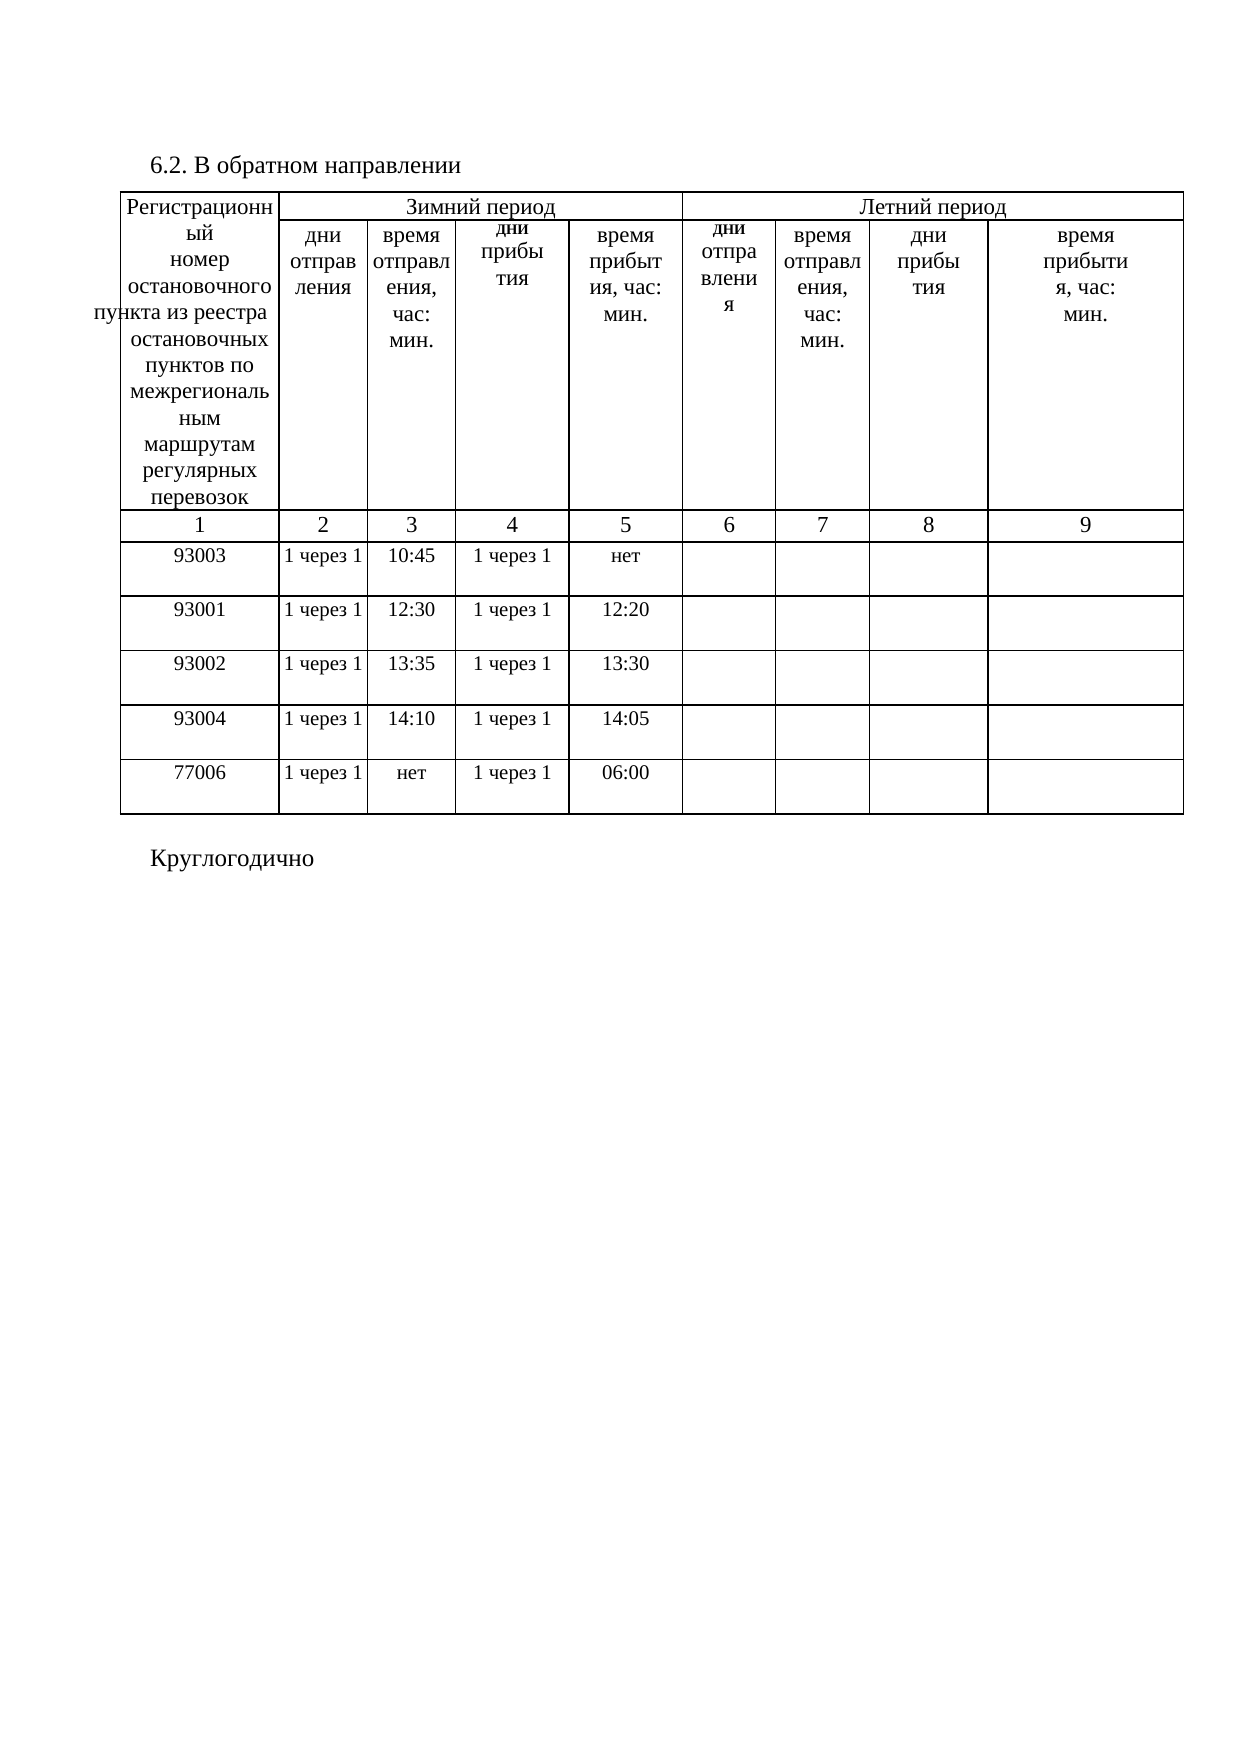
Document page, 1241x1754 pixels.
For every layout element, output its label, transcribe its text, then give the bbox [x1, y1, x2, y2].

table_cell 93001 [121, 597, 278, 650]
table_cell 1 через 1 [456, 543, 568, 595]
table_cell [683, 706, 775, 758]
table_cell 77006 [121, 760, 278, 813]
table_cell 14:10 [368, 706, 455, 758]
table_cell время прибыти я, час: мин. [989, 221, 1183, 509]
table_cell 06:00 [570, 760, 682, 813]
table_cell дни отправ ления [280, 221, 367, 509]
table_cell [776, 760, 869, 813]
table_cell 2 [280, 511, 367, 541]
table_cell 1 через 1 [280, 706, 367, 758]
table_cell 5 [570, 511, 682, 541]
table_cell 12:30 [368, 597, 455, 650]
table_cell 1 через 1 [280, 543, 367, 595]
table_cell [870, 760, 987, 813]
table_cell 6 [683, 511, 775, 541]
table_cell 9 [989, 511, 1183, 541]
table_cell 1 через 1 [456, 760, 568, 813]
table_cell дни прибы тия [870, 221, 987, 509]
table_cell 3 [368, 511, 455, 541]
table_cell [989, 543, 1183, 595]
table_cell [776, 651, 869, 704]
table_cell нет [368, 760, 455, 813]
table_cell [683, 543, 775, 595]
table_header Регистрационный номер остановочного пункта из реестра остановочных пунктов по межрегиональным маршрутам регулярных перевозок [121, 193, 278, 509]
table_cell время отправл ения, час: мин. [368, 221, 455, 509]
table_cell [683, 597, 775, 650]
table_cell 4 [456, 511, 568, 541]
table_cell [776, 543, 869, 595]
table_cell 1 через 1 [280, 651, 367, 704]
table_cell 10:45 [368, 543, 455, 595]
table_cell [870, 651, 987, 704]
table_cell [776, 706, 869, 758]
table_cell 1 через 1 [280, 597, 367, 650]
table_header Зимний период [280, 193, 682, 219]
table_cell [683, 760, 775, 813]
table_cell 13:30 [570, 651, 682, 704]
table_cell время отправл ения, час: мин. [776, 221, 869, 509]
table_cell [870, 597, 987, 650]
table_cell [870, 706, 987, 758]
table_cell 8 [870, 511, 987, 541]
table_cell 12:20 [570, 597, 682, 650]
table_cell 7 [776, 511, 869, 541]
table_cell нет [570, 543, 682, 595]
table_cell ДНИ прибы тия [456, 221, 568, 509]
table_cell 93004 [121, 706, 278, 758]
table_cell 93002 [121, 651, 278, 704]
table_cell 93003 [121, 543, 278, 595]
text 6.2. В обратном направлении [150, 150, 1090, 179]
table_cell время прибыт ия, час: мин. [570, 221, 682, 509]
table_cell ДНИ отпра влени я [683, 221, 775, 509]
table_cell [989, 760, 1183, 813]
table_cell [870, 543, 987, 595]
table_cell 1 [121, 511, 278, 541]
table_header Летний период [683, 193, 1183, 219]
table_cell [989, 651, 1183, 704]
table_cell [989, 597, 1183, 650]
table_cell [776, 597, 869, 650]
table_cell 1 через 1 [456, 706, 568, 758]
table_cell [683, 651, 775, 704]
table_cell 1 через 1 [456, 651, 568, 704]
table_cell 14:05 [570, 706, 682, 758]
text Круглогодично [150, 843, 1090, 872]
table_cell 13:35 [368, 651, 455, 704]
table_cell 1 через 1 [280, 760, 367, 813]
table_cell [989, 706, 1183, 758]
table_cell 1 через 1 [456, 597, 568, 650]
